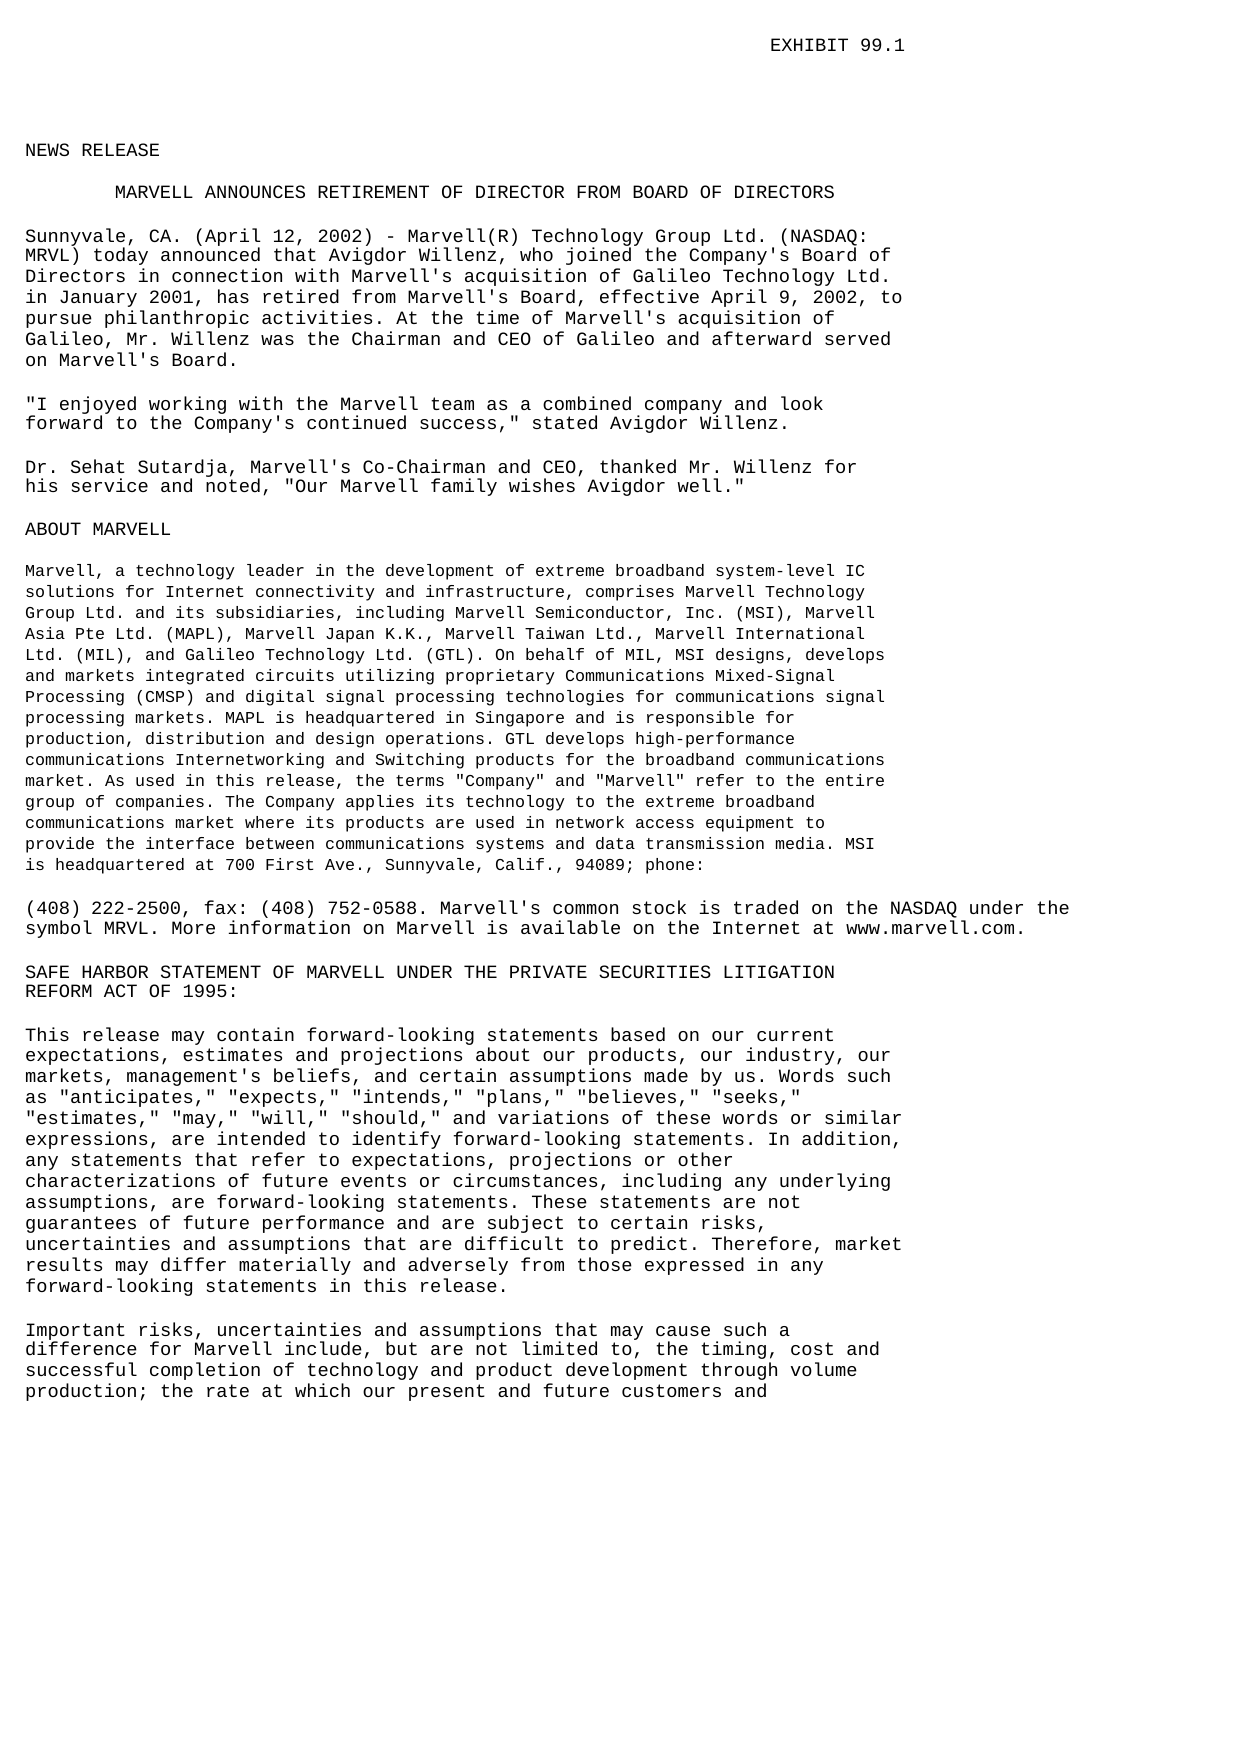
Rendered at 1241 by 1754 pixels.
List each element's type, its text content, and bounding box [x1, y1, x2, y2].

text Dr. Sehat Sutardja, Marvell's Co-Chairman and CEO, thanked Mr. Willenz for his service and noted, "Our Marvell family wishes Avigdor well." [25, 457, 882, 498]
text SAFE HARBOR STATEMENT OF MARVELL UNDER THE PRIVATE SECURITIES LITIGATION REFORM ACT OF 1995: [25, 961, 894, 1003]
text "I enjoyed working with the Marvell team as a combined company and look forward to the Company's continued success," stated Avigdor Willenz. [25, 393, 894, 435]
text NEWS RELEASE [25, 141, 1090, 162]
text MARVELL ANNOUNCES RETIREMENT OF DIRECTOR FROM BOARD OF DIRECTORS [114, 183, 1090, 204]
text Important risks, uncertainties and assumptions that may cause such a difference for Marvell include, but are not limited to, the timing, cost and successful completion of technology and product development through volume production; the rate at which our present and future customers and [25, 1320, 894, 1403]
text Marvell, a technology leader in the development of extreme broadband system-level IC solutions for Internet connectivity and infrastructure, comprises Marvell Technology Group Ltd. and its subsidiaries, including Marvell Semiconductor, Inc. (MSI), Marvell Asia Pte Ltd. (MAPL), Marvell Japan K.K., Marvell Taiwan Ltd., Marvell International Ltd. (MIL), and Galileo Technology Ltd. (GTL). On behalf of MIL, MSI designs, develops and markets integrated circuits utilizing proprietary Communications Mixed-Signal Processing (CMSP) and digital signal processing technologies for communications signal processing markets. MAPL is headquartered in Singapore and is responsible for production, distribution and design operations. GTL develops high-performance communications Internetworking and Switching products for the broadband communications market. As used in this release, the terms "Company" and "Marvell" refer to the entire group of companies. The Company applies its technology to the extreme broadband communications market where its products are used in network access equipment to provide the interface between communications systems and data transmission media. MSI is headquartered at 700 First Ave., Sunnyvale, Calif., 94089; phone: [25, 562, 905, 876]
text This release may contain forward-looking statements based on our current expectations, estimates and projections about our products, our industry, our markets, management's beliefs, and certain assumptions made by us. Words such as "anticipates," "expects," "intends," "plans," "believes," "seeks," "estimates," "may," "will," "should," and variations of these words or similar expressions, are intended to identify forward-looking statements. In addition, any statements that refer to expectations, projections or other characterizations of future events or circumstances, including any underlying assumptions, are forward-looking statements. These statements are not guarantees of future performance and are subject to certain risks, uncertainties and assumptions that are difficult to predict. Therefore, market results may differ materially and adversely from those expressed in any forward-looking statements in this release. [25, 1025, 905, 1298]
text ABOUT MARVELL [25, 519, 1090, 541]
list 222-2500, fax: (408) 752-0588. Marvell's common stock is traded on the NASDAQ under the symbol MRVL. More information on Marvell is available on the Internet at www.marvell.com. [25, 898, 1090, 940]
text Sunnyvale, CA. (April 12, 2002) - Marvell(R) Technology Group Ltd. (NASDAQ: MRVL) today announced that Avigdor Willenz, who joined the Company's Board of Directors in connection with Marvell's acquisition of Galileo Technology Ltd. in January 2001, has retired from Marvell's Board, effective April 9, 2002, to pursue philanthropic activities. At the time of Marvell's acquisition of Galileo, Mr. Willenz was the Chairman and CEO of Galileo and afterward served on Marvell's Board. [25, 226, 905, 372]
text EXHIBIT 99.1 [25, 35, 905, 57]
